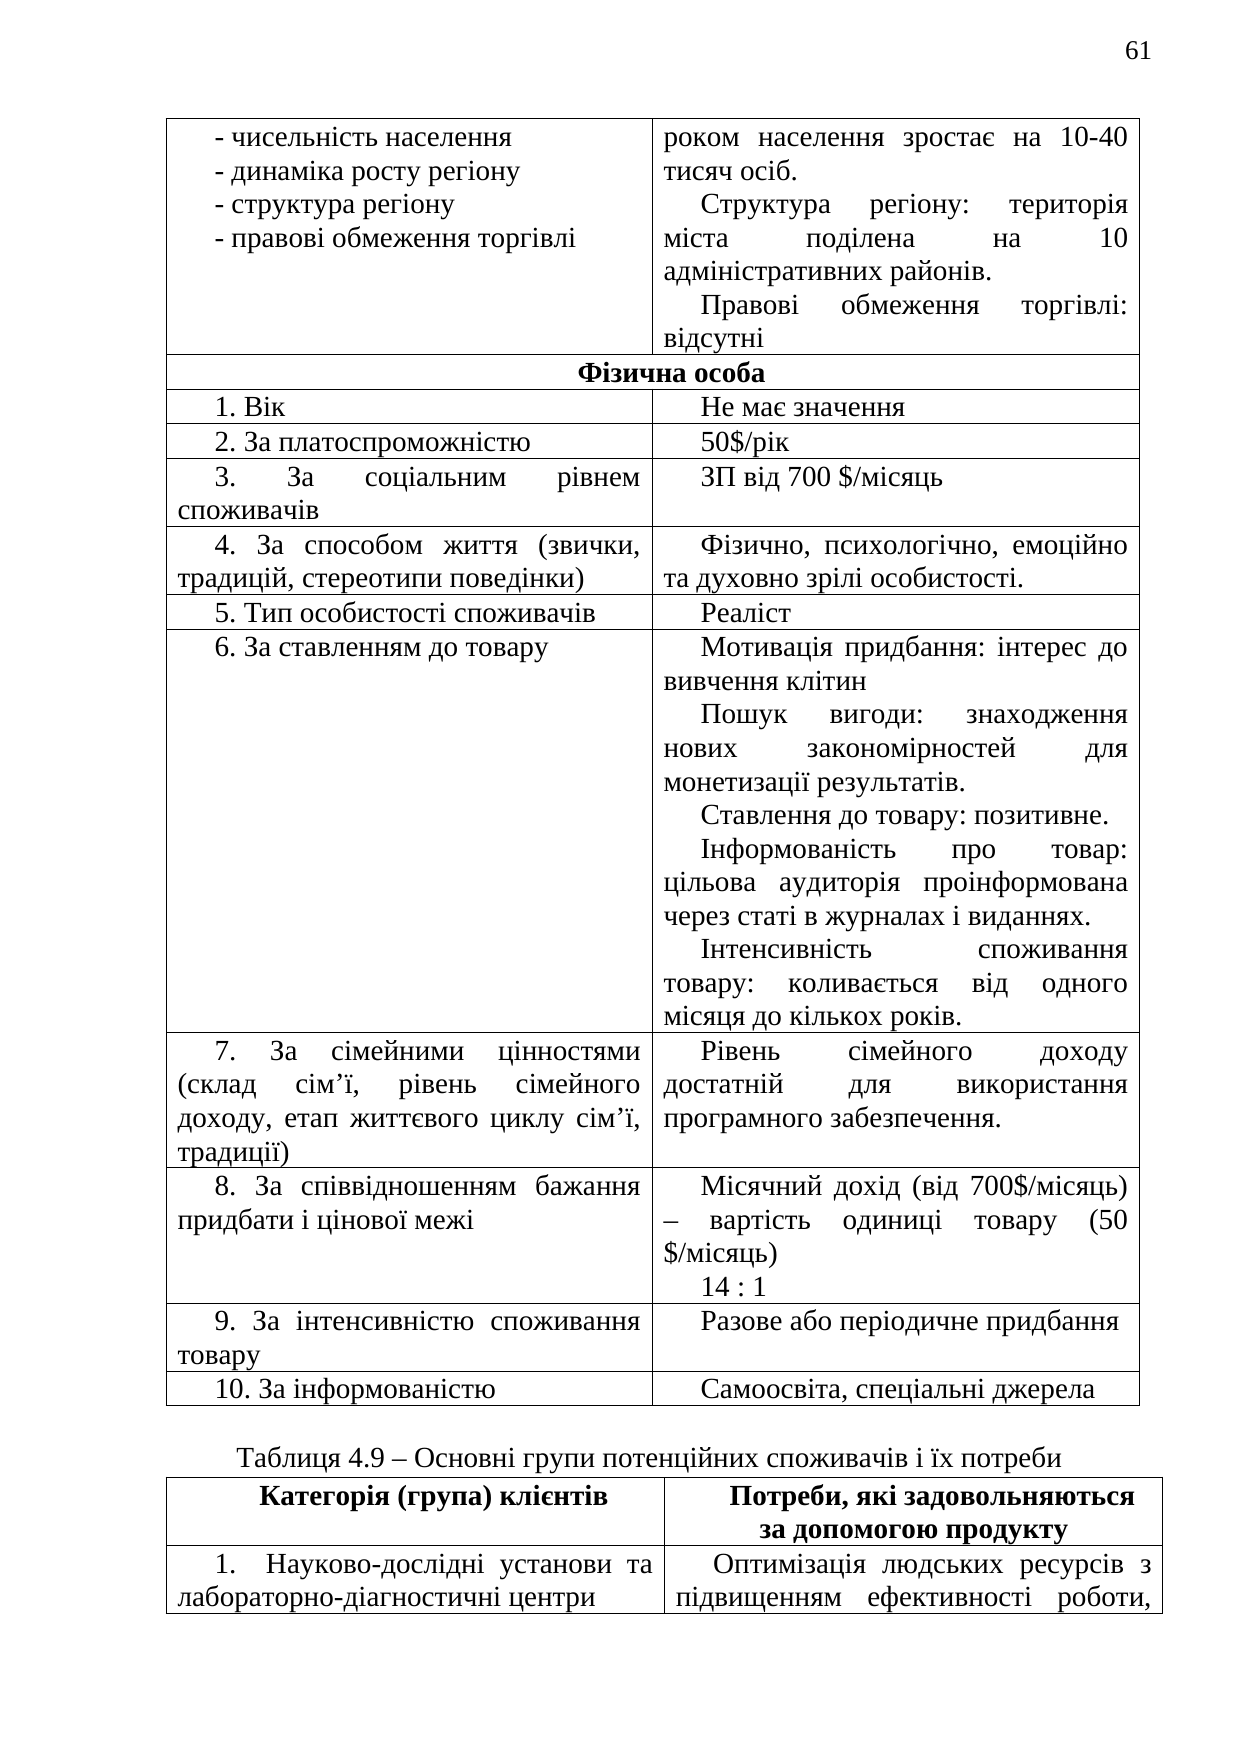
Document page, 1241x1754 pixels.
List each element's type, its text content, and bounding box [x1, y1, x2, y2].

table_cell Не має значення [653, 390, 1139, 423]
table_cell Самоосвіта, спеціальні джерела [653, 1372, 1139, 1405]
table_cell 3. За соціальним рівнем споживачів [167, 459, 652, 526]
table_cell Разове або періодичне придбання [653, 1304, 1139, 1371]
table_cell 1. Вік [167, 390, 652, 423]
table_cell 50$/рік [653, 424, 1139, 458]
table_cell 5. Тип особистості споживачів [167, 595, 652, 628]
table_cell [665, 1546, 1162, 1613]
table_cell 6. За ставленням до товару [167, 630, 652, 1032]
table_cell Реаліст [653, 595, 1139, 628]
table_cell 8. За співвідношенням бажання придбати і цінової межі [167, 1168, 652, 1302]
table_cell ЗП від 700 $/місяць [653, 459, 1139, 526]
table_cell Рівень сімейного доходу достатній для використання програмного забезпечення. [653, 1033, 1139, 1167]
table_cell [653, 119, 1139, 354]
table_cell 10. За інформованістю [167, 1372, 652, 1405]
table_cell Мотивація придбання: інтерес до вивчення клітин Пошук вигоди: знаходження нових закономірностей для монетизації результатів. Ставлення до товару: позитивне. Інформованість про товар: цільова аудиторія проінформована через статі в журналах і виданнях. Інтенсивність споживання товару: коливається від одного місяця до кількох років. [653, 630, 1139, 1032]
table_header Потреби, які задовольняються за допомогою продукту [665, 1478, 1162, 1545]
table_cell Місячний дохід (від 700$/місяць) – вартість одиниці товару (50 $/місяць) 14 : 1 [653, 1168, 1139, 1302]
table_cell 9. За інтенсивністю споживання товару [167, 1304, 652, 1371]
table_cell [167, 119, 652, 354]
table_cell 2. За платоспроможністю [167, 424, 652, 458]
table_cell Фізично, психологічно, емоційно та духовно зрілі особистості. [1024, 527, 1139, 594]
table_header Категорія (група) клієнтів [167, 1478, 664, 1545]
table_cell Фізична особа [167, 355, 1139, 388]
table_cell 7. За сімейними цінностями (склад сім’ї, рівень сімейного доходу, етап життєвого циклу сім’ї, традиції) [167, 1033, 652, 1167]
text Таблиця 4.9 – Основні групи потенційних споживачів і їх потреби [177, 1440, 1152, 1473]
table_cell 4. За способом життя (звички, традицій, стереотипи поведінки) [167, 527, 652, 594]
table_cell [167, 1546, 664, 1613]
